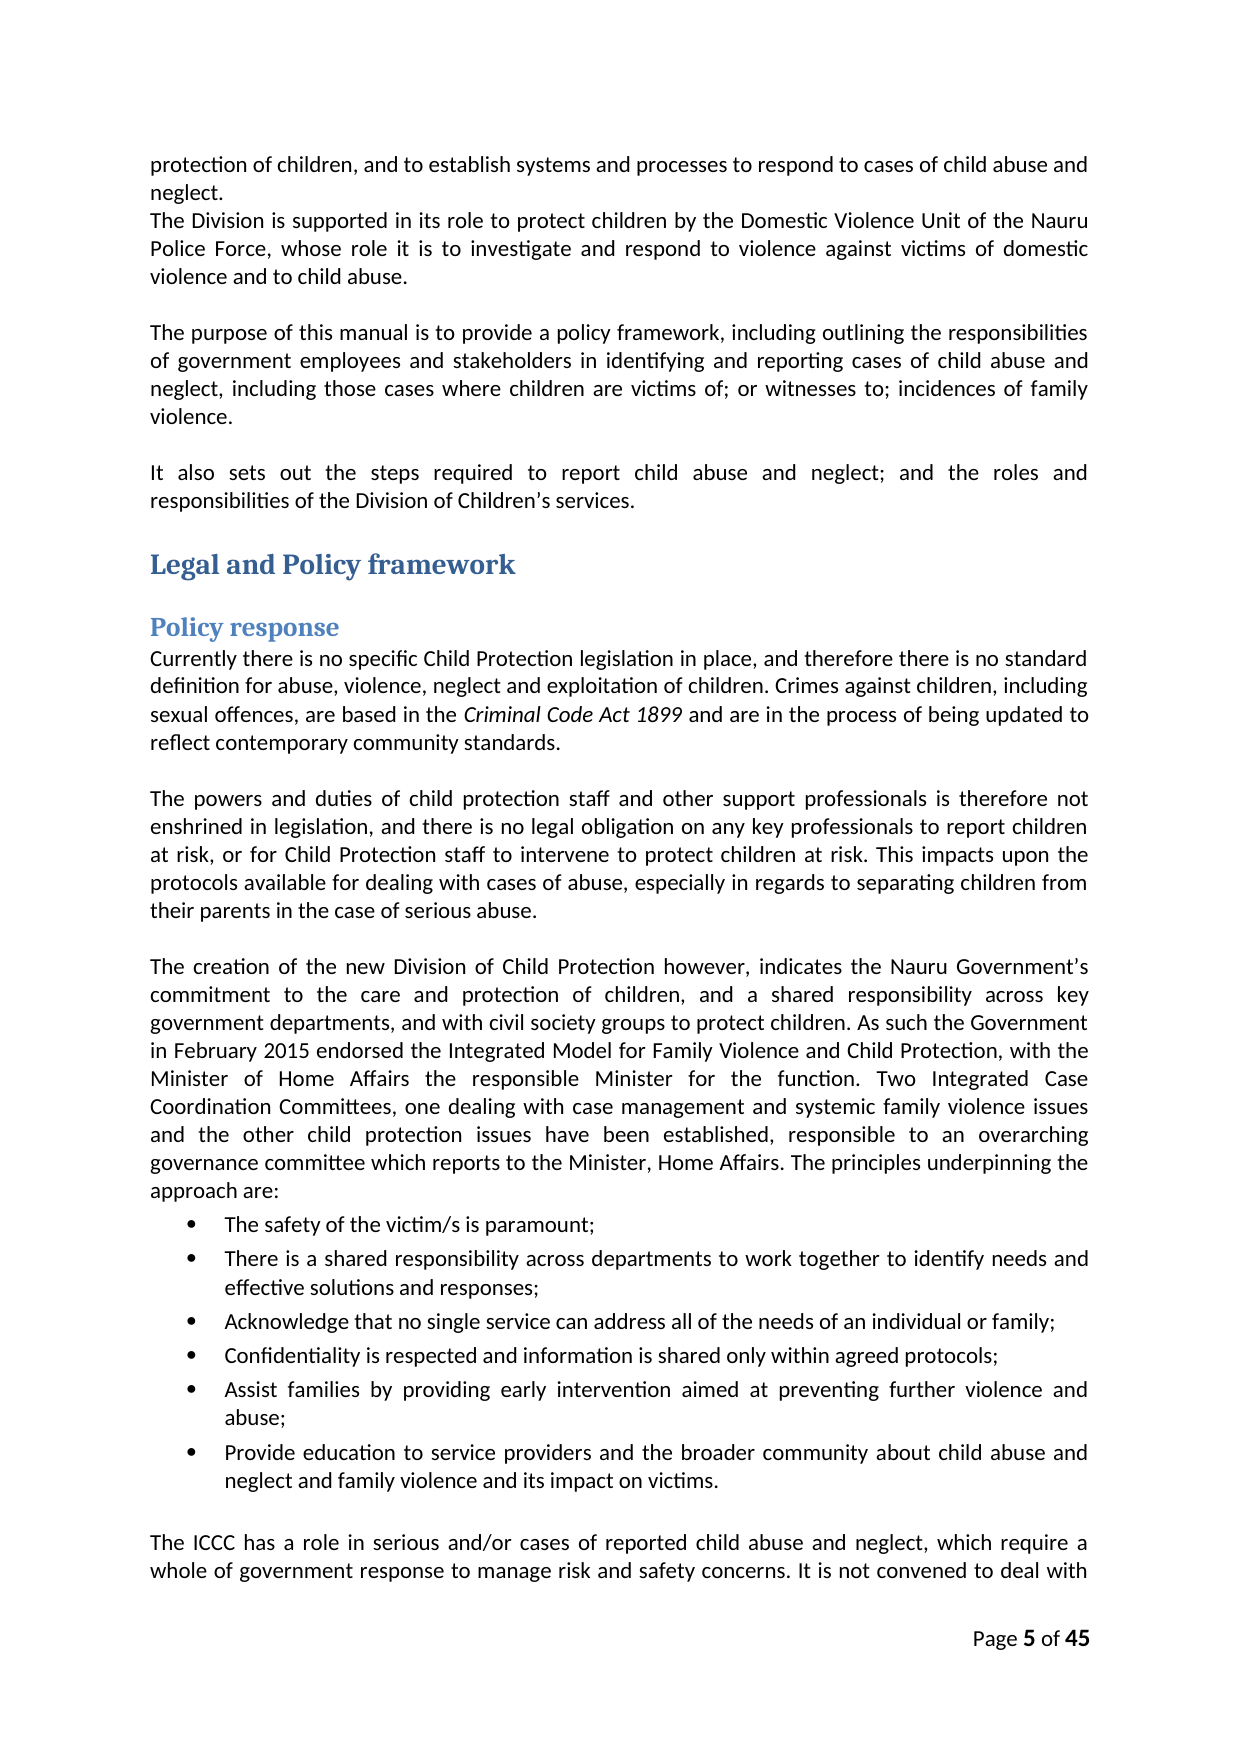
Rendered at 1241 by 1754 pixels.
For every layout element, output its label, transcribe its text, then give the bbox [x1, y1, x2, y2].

subtitle Policy response [150, 612, 1090, 644]
text The creation of the new Division of Child Protection however, indicates the Nauru Government’s commitment to the care and protection of children, and a shared responsibility across key government departments, and with civil society groups to protect children. As such the Government in February 2015 endorsed the Integrated Model for Family Violence and Child Protection, with the Minister of Home Affairs the responsible Minister for the function. Two Integrated Case Coordination Committees, one dealing with case management and systemic family violence issues and the other child protection issues have been established, responsible to an overarching governance committee which reports to the Minister, Home Affairs. The principles underpinning the approach are: [150, 952, 1090, 1204]
list The safety of the victim/s is paramount; [187, 1210, 1090, 1238]
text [150, 1528, 1090, 1584]
text The Division is supported in its role to protect children by the Domestic Violence Unit of the Nauru Police Force, whose role it is to investigate and respond to violence against victims of domestic violence and to child abuse. [150, 206, 1090, 290]
text It also sets out the steps required to report child abuse and neglect; and the roles and responsibilities of the Division of Children’s services. [150, 458, 1090, 514]
text The powers and duties of child protection staff and other support professionals is therefore not enshrined in legislation, and there is no legal obligation on any key professionals to report children at risk, or for Child Protection staff to intervene to protect children at risk. This impacts upon the protocols available for dealing with cases of abuse, especially in regards to separating children from their parents in the case of serious abuse. [150, 784, 1090, 924]
list Provide education to service providers and the broader community about child abuse and neglect and family violence and its impact on victims. [187, 1438, 1090, 1494]
subtitle Legal and Policy framework [150, 548, 1090, 581]
list Confidentiality is respected and information is shared only within agreed protocols; [187, 1341, 1090, 1369]
text Currently there is no specific Child Protection legislation in place, and therefore there is no standard definition for abuse, violence, neglect and exploitation of children. Crimes against children, including sexual offences, are based in the Criminal Code Act 1899 and are in the process of being updated to reflect contemporary community standards. [150, 644, 1090, 756]
text The purpose of this manual is to provide a policy framework, including outlining the responsibilities of government employees and stakeholders in identifying and reporting cases of child abuse and neglect, including those cases where children are victims of; or witnesses to; incidences of family violence. [150, 318, 1090, 430]
list Assist families by providing early intervention aimed at preventing further violence and abuse; [187, 1375, 1090, 1431]
list There is a shared responsibility across departments to work together to identify needs and effective solutions and responses; [187, 1244, 1090, 1301]
list Acknowledge that no single service can address all of the needs of an individual or family; [187, 1307, 1090, 1335]
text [150, 150, 1090, 206]
